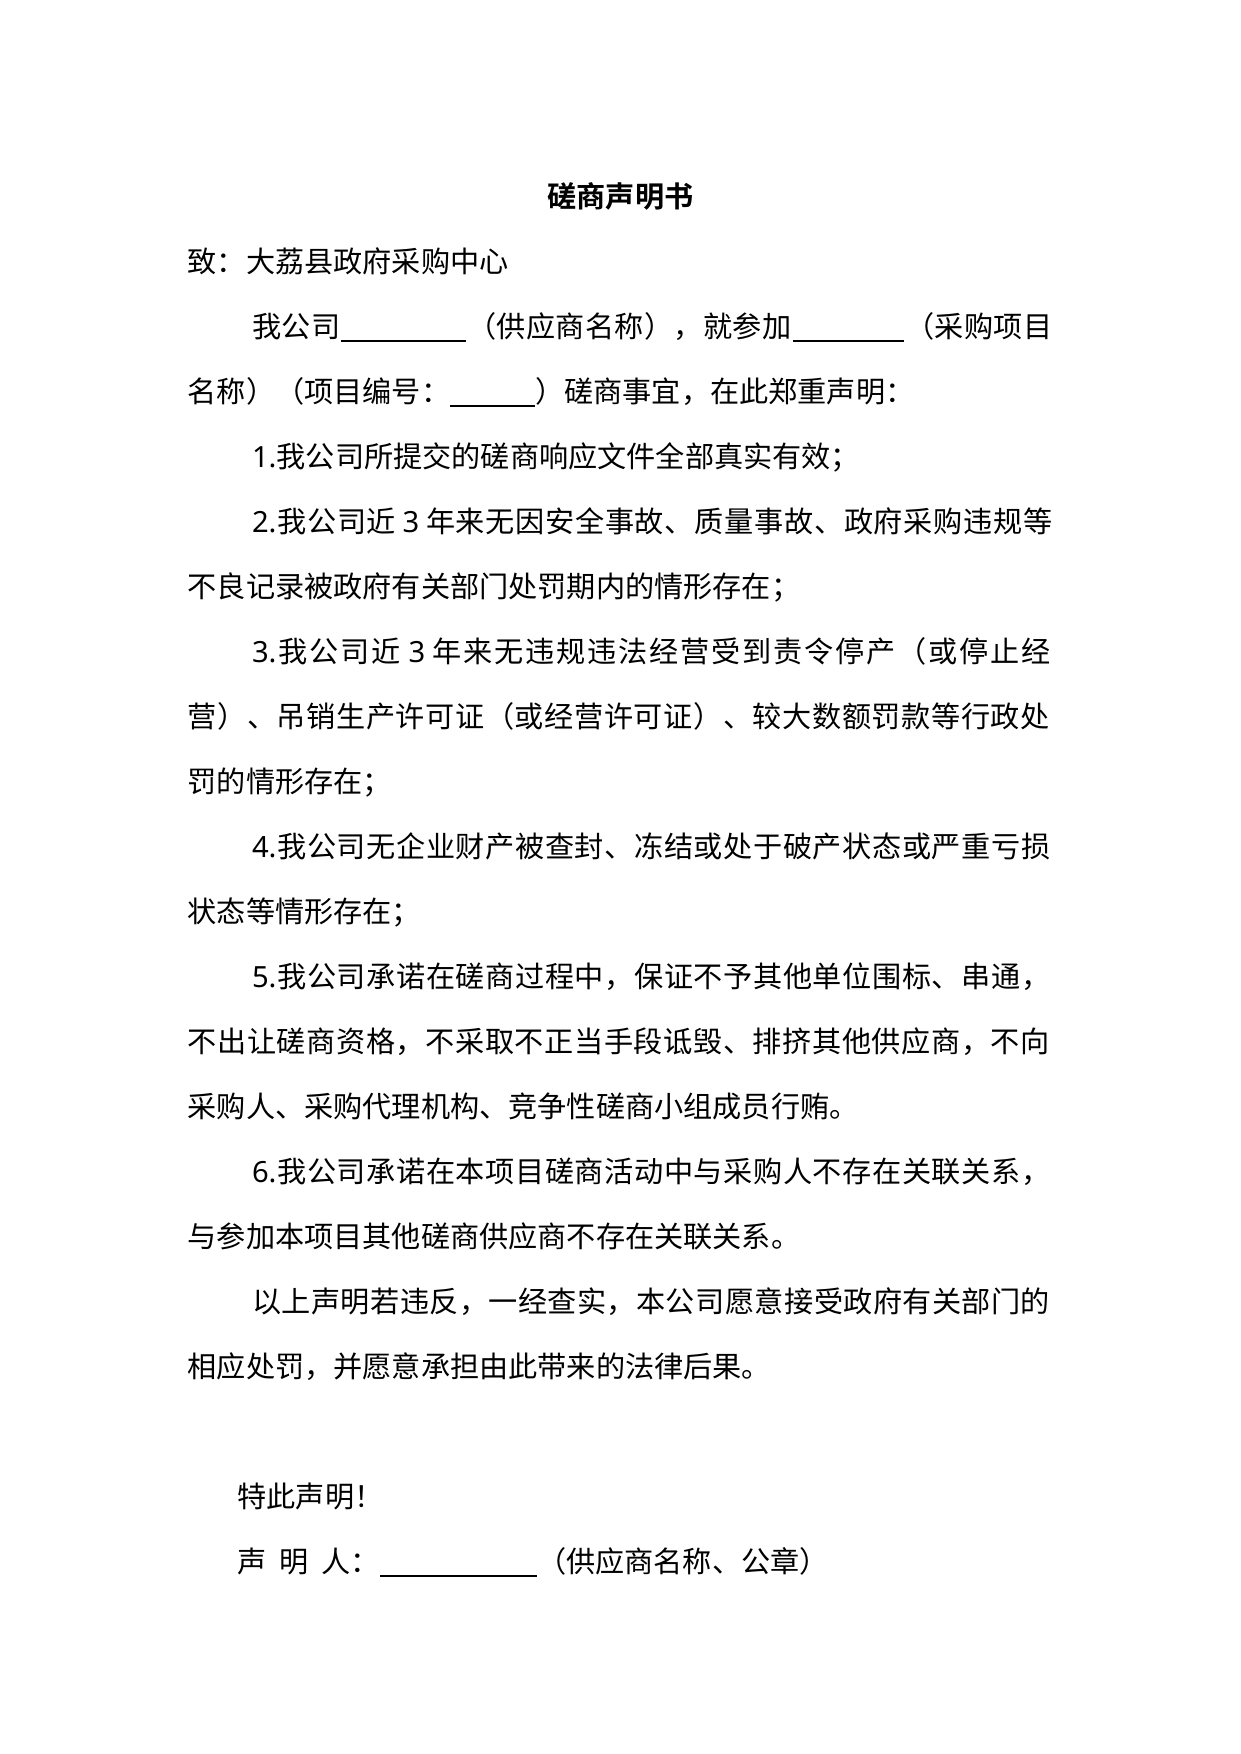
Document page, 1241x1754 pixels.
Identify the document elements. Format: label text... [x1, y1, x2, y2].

text 3.我公司近3年来无违规违法经营受到责令停产（或停止经营）、吊销生产许可证（或经营许可证）、较大数额罚款等行政处罚的情形存在； [187, 617, 1053, 812]
text 我公司 （供应商名称），就参加 （采购项目名称）（项目编号： ）磋商事宜，在此郑重声明： [187, 292, 1053, 422]
text 5.我公司承诺在磋商过程中，保证不予其他单位围标、串通，不出让磋商资格，不采取不正当手段诋毁、排挤其他供应商，不向采购人、采购代理机构、竞争性磋商小组成员行贿。 [187, 942, 1053, 1137]
text 声 明 人： （供应商名称、公章） [187, 1527, 1053, 1592]
text 以上声明若违反，一经查实，本公司愿意接受政府有关部门的相应处罚，并愿意承担由此带来的法律后果。 [187, 1267, 1053, 1397]
text 6.我公司承诺在本项目磋商活动中与采购人不存在关联关系，与参加本项目其他磋商供应商不存在关联关系。 [187, 1137, 1053, 1267]
text 特此声明！ [187, 1462, 1053, 1527]
text 2.我公司近3年来无因安全事故、质量事故、政府采购违规等不良记录被政府有关部门处罚期内的情形存在； [187, 487, 1053, 617]
text 致：大荔县政府采购中心 [187, 227, 1053, 292]
text 磋商声明书 [187, 162, 1053, 227]
text 4.我公司无企业财产被查封、冻结或处于破产状态或严重亏损状态等情形存在； [187, 812, 1053, 942]
text 1.我公司所提交的磋商响应文件全部真实有效； [187, 422, 1053, 487]
